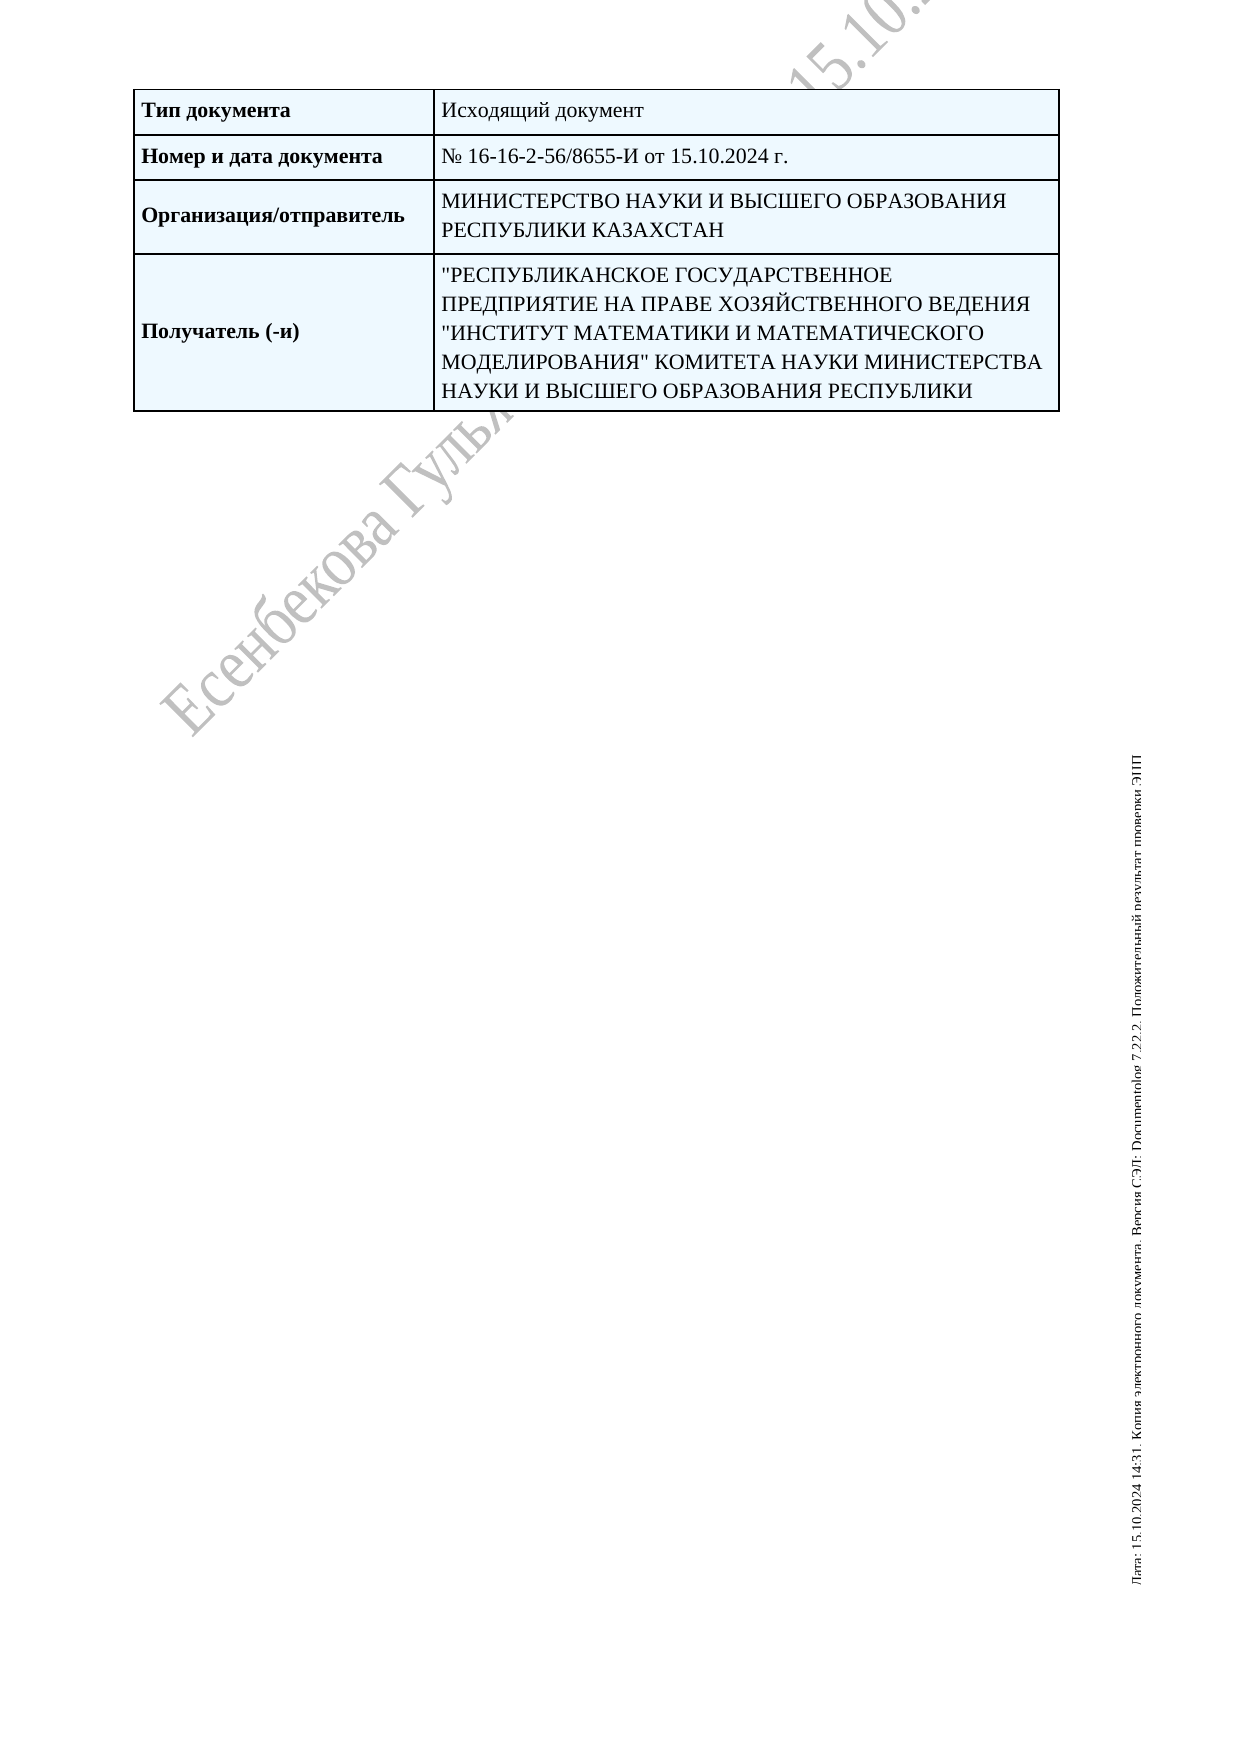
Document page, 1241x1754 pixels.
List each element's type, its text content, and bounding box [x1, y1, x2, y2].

table_header Тип документа [135, 90, 433, 134]
table_cell № 16-16-2-56/8655-И от 15.10.2024 г. [435, 136, 1058, 179]
table_cell МИНИСТЕРСТВО НАУКИ И ВЫСШЕГО ОБРАЗОВАНИЯ РЕСПУБЛИКИ КАЗАХСТАН [435, 181, 1058, 253]
table_cell Получатель (-и) [135, 255, 433, 410]
table_header Исходящий документ [435, 90, 1058, 134]
table_cell Организация/отправитель [135, 181, 433, 253]
table_cell Номер и дата документа [135, 136, 433, 179]
table_cell "РЕСПУБЛИКАНСКОЕ ГОСУДАРСТВЕННОЕ ПРЕДПРИЯТИЕ НА ПРАВЕ ХОЗЯЙСТВЕННОГО ВЕДЕНИЯ "ИНСТИТУТ МАТЕМАТИКИ И МАТЕМАТИЧЕСКОГО МОДЕЛИРОВАНИЯ" КОМИТЕТА НАУКИ МИНИСТЕРСТВА НАУКИ И ВЫСШЕГО ОБРАЗОВАНИЯ РЕСПУБЛИКИ КАЗАХСТАН" [435, 255, 1058, 410]
